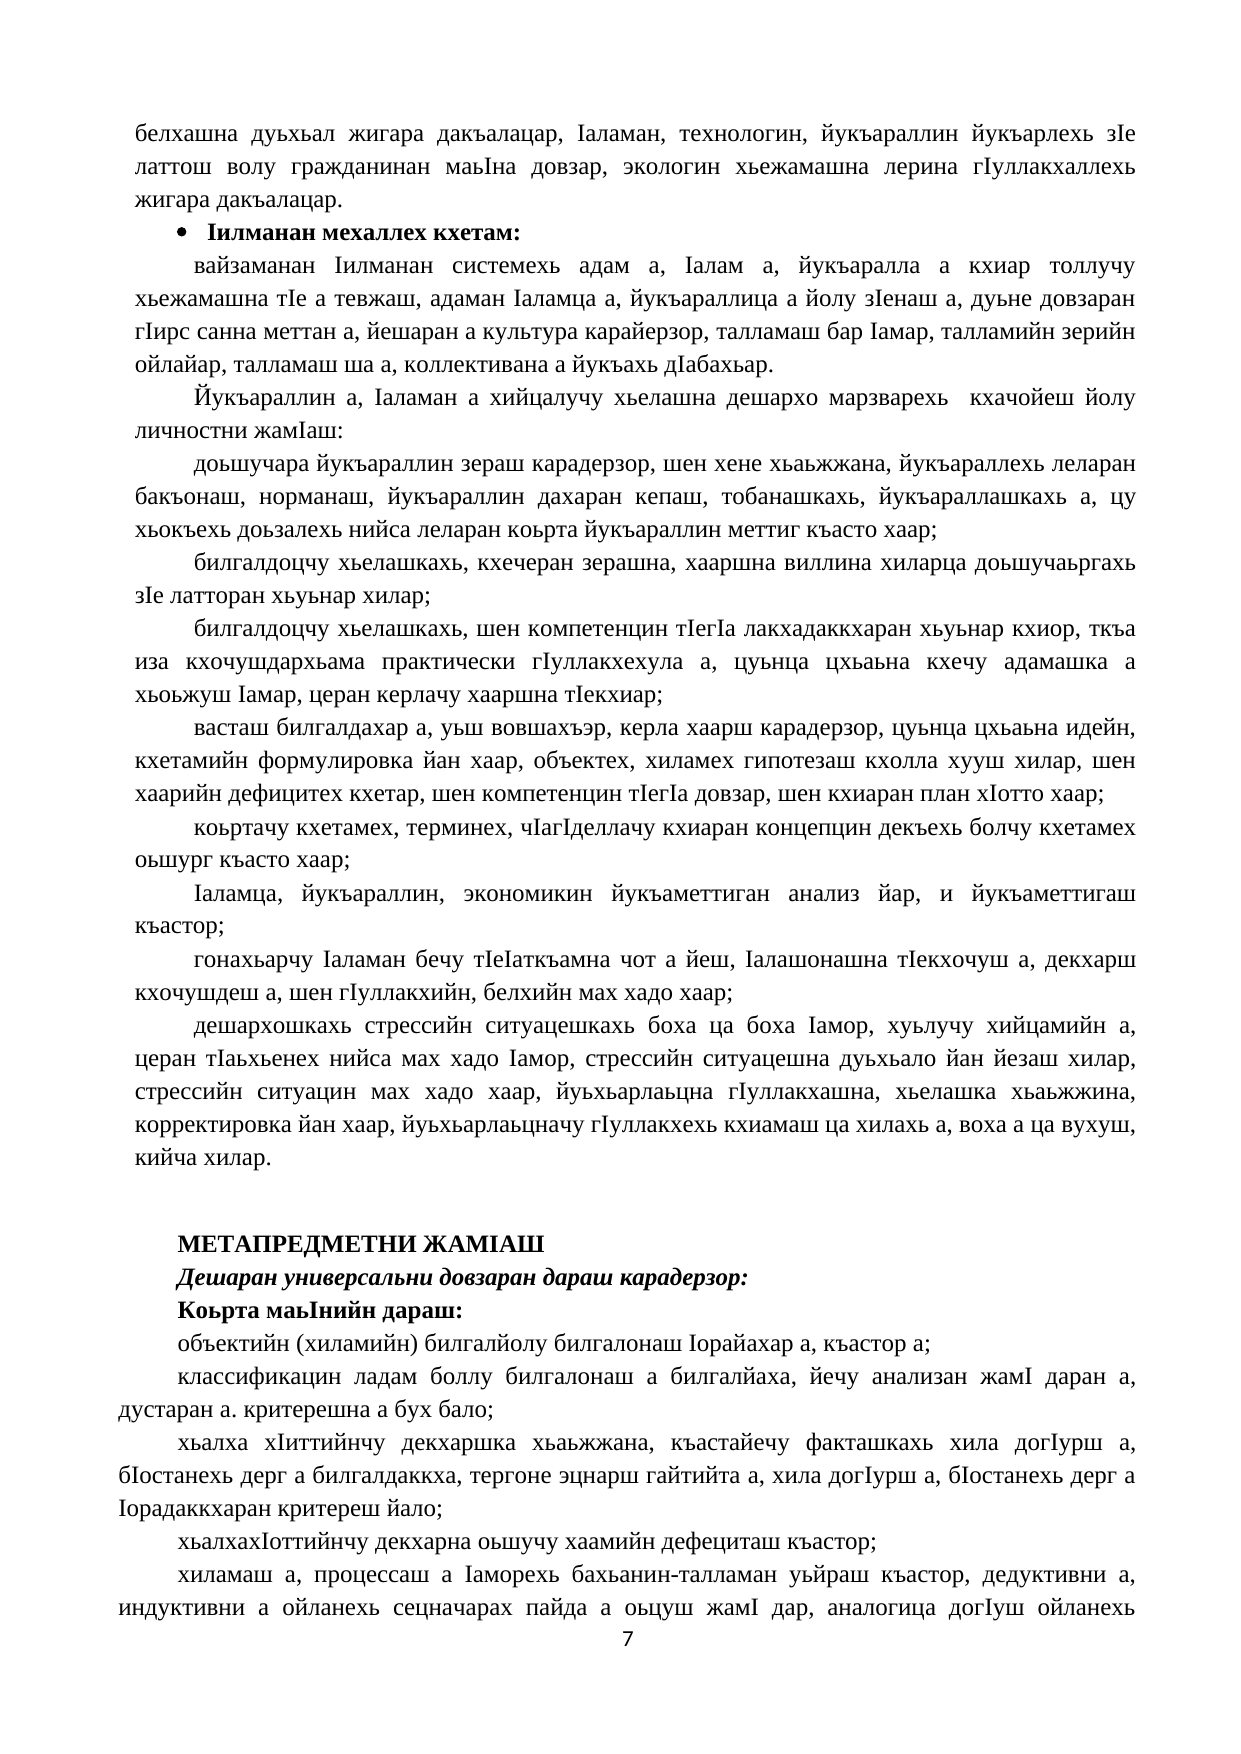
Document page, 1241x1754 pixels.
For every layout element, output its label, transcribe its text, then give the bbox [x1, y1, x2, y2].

text коьртачу кхетамех, терминех, чӀагӀделлачу кхиаран концепцин декъехь болчу кхетамех оьшург къасто хаар; [134, 812, 1137, 873]
text хьалха хӀиттийнчу декхаршка хьаьжжана, къастайечу факташкахь хила догӀурш а, бӀостанехь дерг а билгалдаккха, тергоне эцнарш гайтийта а, хила догӀурш а, бӀостанехь дерг а Ӏорадаккхаран критереш йало; [118, 1427, 1137, 1522]
subtitle МЕТАПРЕДМЕТНИ ЖАМӀАШ [118, 1229, 1137, 1257]
list Ӏилманан мехаллех кхетам: [118, 217, 1137, 246]
text вайзаманан Ӏилманан системехь адам а, Ӏалам а, йукъаралла а кхиар толлучу хьежамашна тӀе а тевжаш, адаман Ӏаламца а, йукъараллица а йолу зӀенаш а, дуьне довзаран гӀирс санна меттан а, йешаран а культура карайерзор, талламаш бар Ӏамар, талламийн зерийн ойлайар, талламаш ша а, коллективана а йукъахь дӀабахьар. [134, 250, 1137, 378]
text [118, 1559, 1137, 1621]
text хьалхахӀоттийнчу декхарна оьшучу хаамийн дефециташ къастор; [118, 1526, 1137, 1554]
text Ӏаламца, йукъараллин, экономикин йукъаметтиган анализ йар, и йукъаметтигаш къастор; [134, 878, 1137, 939]
text объектийн (хиламийн) билгалйолу билгалонаш Ӏорайахар а, къастор а; [118, 1328, 1137, 1356]
text доьшучара йукъараллин зераш карадерзор, шен хене хьаьжжана, йукъараллехь леларан бакъонаш, норманаш, йукъараллин дахаран кепаш, тобанашкахь, йукъараллашкахь а, цу хьокъехь доьзалехь нийса леларан коьрта йукъараллин меттиг къасто хаар; [134, 448, 1137, 543]
text гонахьарчу Ӏаламан бечу тӀеӀаткъамна чот а йеш, Ӏалашонашна тӀекхочуш а, декхарш кхочушдеш а, шен гӀуллакхийн, белхийн мах хадо хаар; [134, 944, 1137, 1005]
text Коьрта маьӀнийн дараш: [118, 1295, 1137, 1323]
text Йукъараллин а, Ӏаламан а хийцалучу хьелашна дешархо марзварехь кхачойеш йолу личностни жамӀаш: [134, 382, 1137, 444]
text билгалдоцчу хьелашкахь, шен компетенцин тӀегӀа лакхадаккхаран хьуьнар кхиор, ткъа иза кхочушдархьама практически гӀуллакхехула а, цуьнца цхьаьна кхечу адамашка а хьоьжуш Ӏамар, церан керлачу хааршна тӀекхиар; [134, 613, 1137, 708]
text Дешаран универсальни довзаран дараш карадерзор: [118, 1262, 1137, 1290]
text классификацин ладам боллу билгалонаш а билгалйаха, йечу анализан жамӀ даран а, дустаран а. критерешна а бух бало; [118, 1361, 1137, 1422]
text дешархошкахь стрессийн ситуацешкахь боха ца боха Ӏамор, хуьлучу хийцамийн а, церан тӀаьхьенех нийса мах хадо Ӏамор, стрессийн ситуацешна дуьхьало йан йезаш хилар, стрессийн ситуацин мах хадо хаар, йуьхьарлаьцна гӀуллакхашна, хьелашка хьаьжжина, корректировка йан хаар, йуьхьарлаьцначу гӀуллакхехь кхиамаш ца хилахь а, воха а ца вухуш, кийча хилар. [134, 1010, 1137, 1171]
text билгалдоцчу хьелашкахь, кхечеран зерашна, хааршна виллина хиларца доьшучаьргахь зӀе латторан хьуьнар хилар; [134, 547, 1137, 609]
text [134, 118, 1137, 213]
text васташ билгалдахар а, уьш вовшахъэр, керла хаарш карадерзор, цуьнца цхьаьна идейн, кхетамийн формулировка йан хаар, объектех, хиламех гипотезаш кхолла хууш хилар, шен хаарийн дефицитех кхетар, шен компетенцин тӀегӀа довзар, шен кхиаран план хӀотто хаар; [134, 712, 1137, 807]
